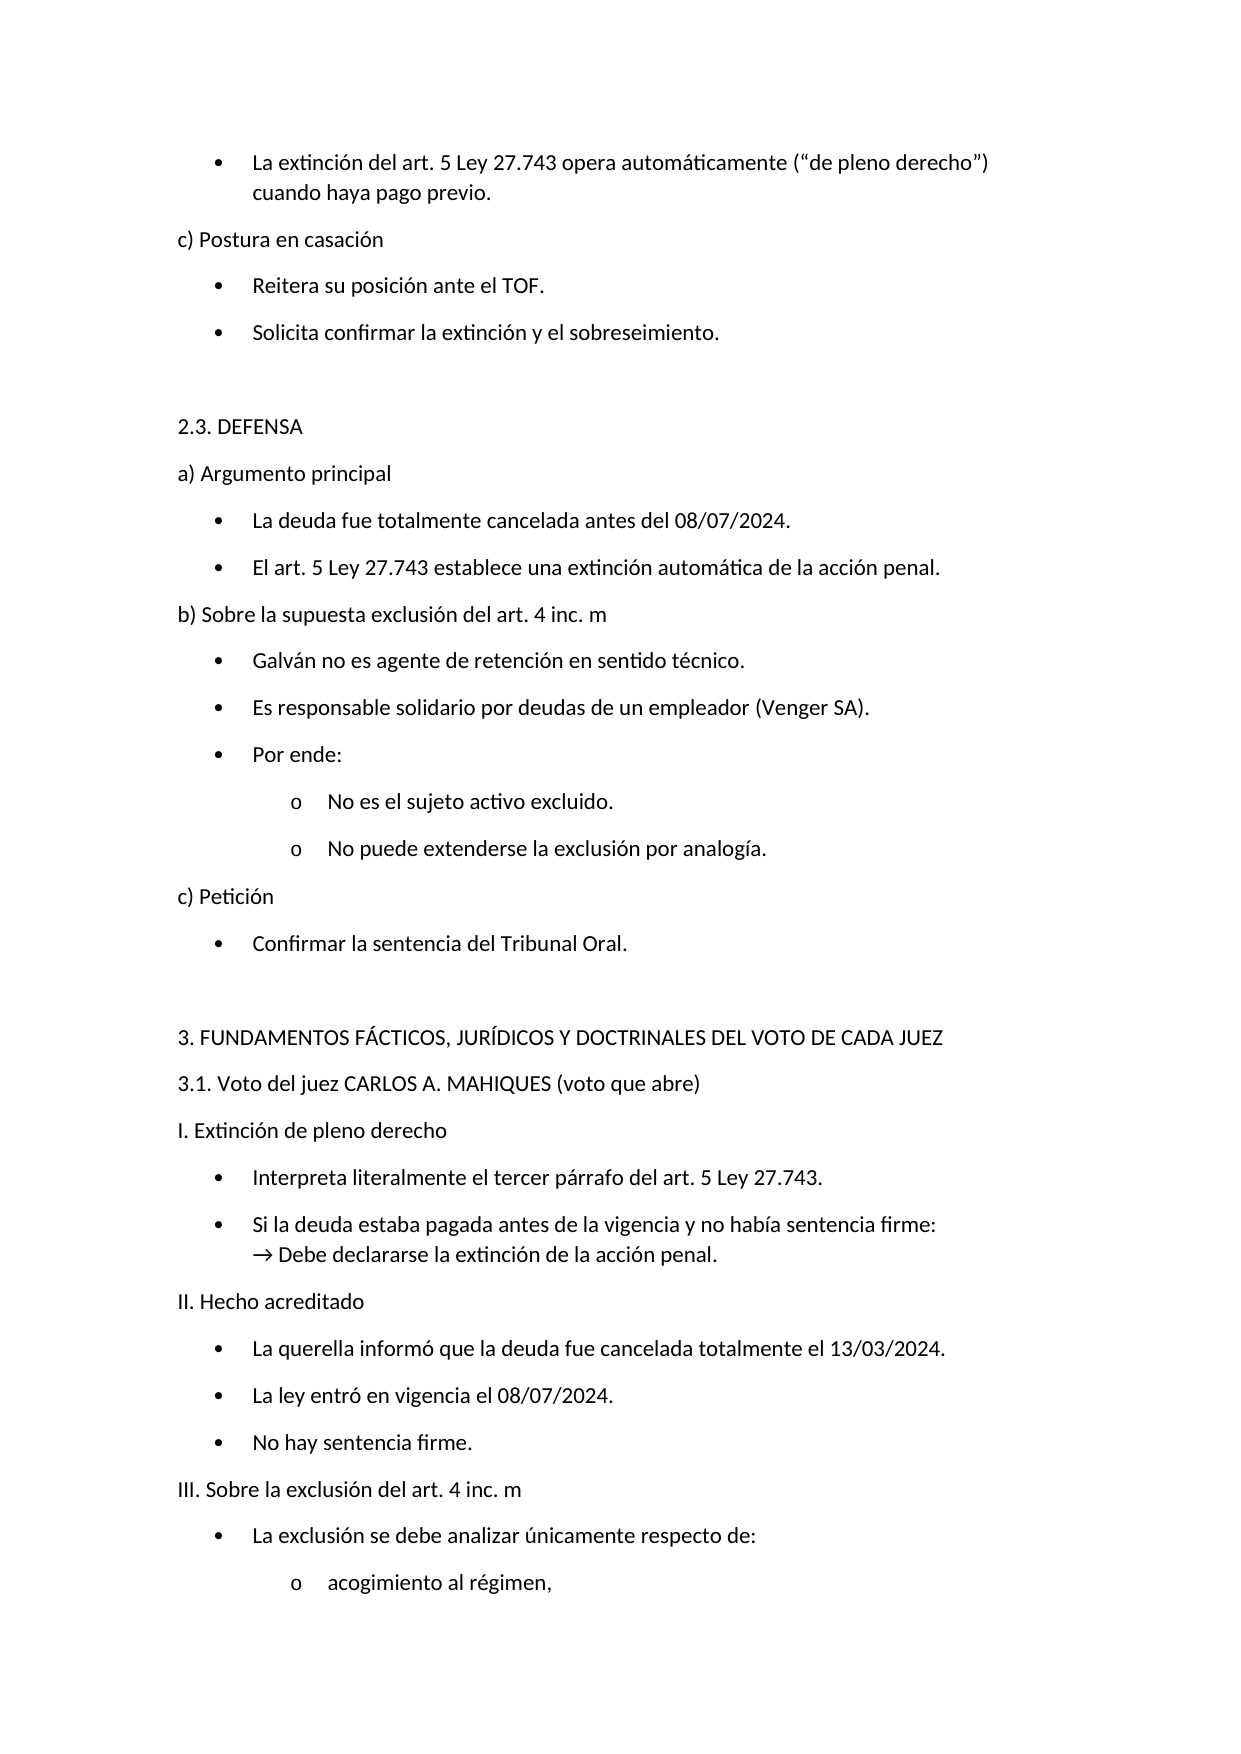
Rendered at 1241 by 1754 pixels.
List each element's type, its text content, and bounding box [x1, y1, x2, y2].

list No es el sujeto activo excluido. [290, 787, 1063, 816]
text 3.1. Voto del juez CARLOS A. MAHIQUES (voto que abre) [177, 1069, 1063, 1097]
list El art. 5 Ley 27.743 establece una extinción automática de la acción penal. [215, 553, 1063, 581]
list Si la deuda estaba pagada antes de la vigencia y no había sentencia firme: → Debe declararse la extinción de la acción penal. [215, 1210, 1063, 1268]
list No puede extenderse la exclusión por analogía. [290, 834, 1063, 863]
list Interpreta literalmente el tercer párrafo del art. 5 Ley 27.743. [215, 1163, 1063, 1191]
list Es responsable solidario por deudas de un empleador (Venger SA). [215, 693, 1063, 721]
list Por ende: [215, 740, 1063, 768]
list La exclusión se debe analizar únicamente respecto de: [215, 1522, 1063, 1549]
text II. Hecho acreditado [177, 1287, 1063, 1315]
text c) Postura en casación [177, 225, 1063, 253]
text III. Sobre la exclusión del art. 4 inc. m [177, 1475, 1063, 1503]
list La ley entró en vigencia el 08/07/2024. [215, 1381, 1063, 1409]
text a) Argumento principal [177, 459, 1063, 487]
list Solicita confirmar la extinción y el sobreseimiento. [215, 318, 1063, 346]
text b) Sobre la supuesta exclusión del art. 4 inc. m [177, 600, 1063, 628]
list Galván no es agente de retención en sentido técnico. [215, 647, 1063, 674]
text 2.3. DEFENSA [177, 412, 1063, 440]
list Reitera su posición ante el TOF. [215, 272, 1063, 299]
text I. Extinción de pleno derecho [177, 1116, 1063, 1144]
list No hay sentencia firme. [215, 1428, 1063, 1456]
list Confirmar la sentencia del Tribunal Oral. [215, 929, 1063, 957]
text 3. FUNDAMENTOS FÁCTICOS, JURÍDICOS Y DOCTRINALES DEL VOTO DE CADA JUEZ [177, 1023, 1063, 1051]
list acogimiento al régimen, [290, 1568, 1063, 1597]
list La deuda fue totalmente cancelada antes del 08/07/2024. [215, 506, 1063, 534]
list La extinción del art. 5 Ley 27.743 opera automáticamente (“de pleno derecho”) cuando haya pago previo. [215, 148, 1063, 206]
text c) Petición [177, 882, 1063, 910]
list La querella informó que la deuda fue cancelada totalmente el 13/03/2024. [215, 1334, 1063, 1362]
